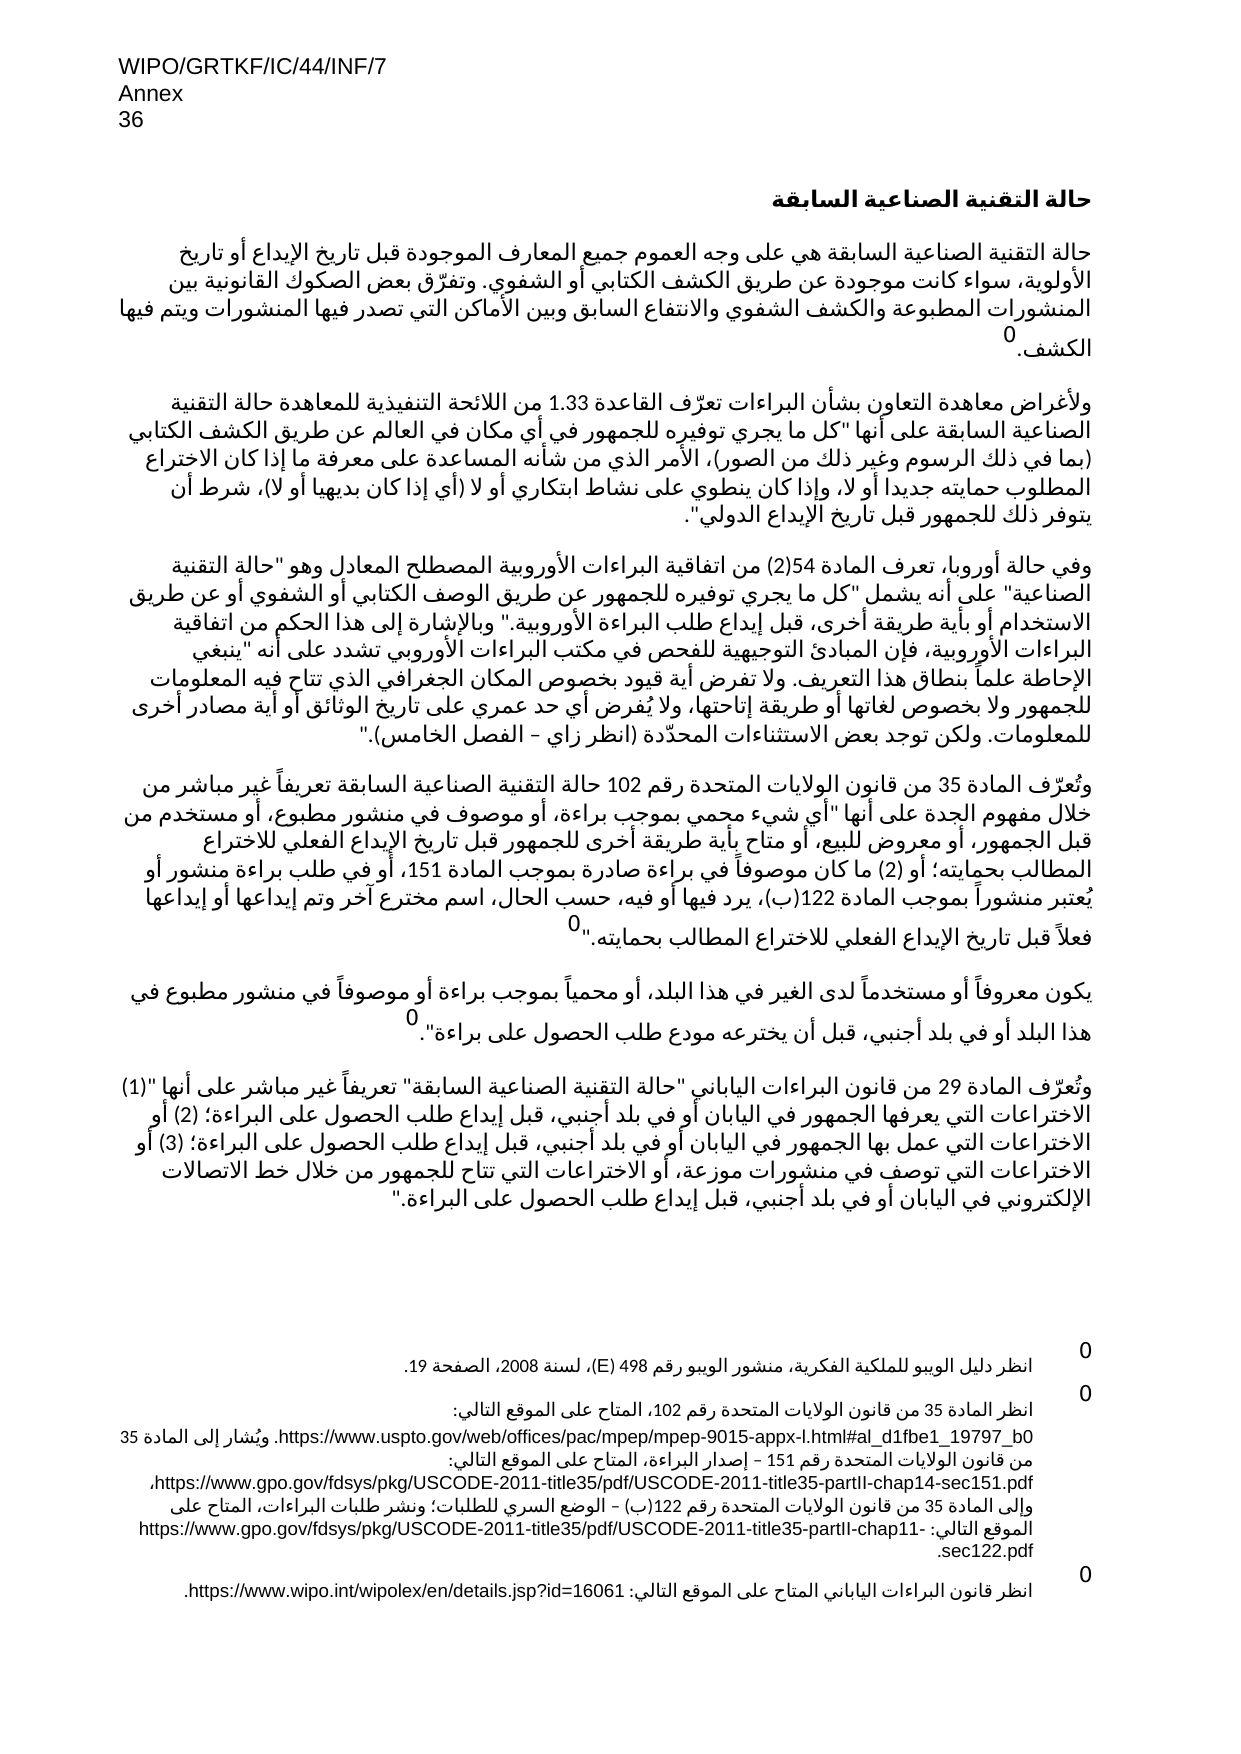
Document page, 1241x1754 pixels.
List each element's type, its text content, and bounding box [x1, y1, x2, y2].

text وتُعرّف المادة 35 من قانون الولايات المتحدة رقم 102 حالة التقنية الصناعية السابقة تعريفاً غير مباشر من خلال مفهوم الجدة على أنها "أي شيء محمي بموجب براءة، أو موصوف في منشور مطبوع، أو مستخدم من قبل الجمهور، أو معروض للبيع، أو متاح بأية طريقة أخرى للجمهور قبل تاريخ الإيداع الفعلي للاختراع المطالب بحمايته؛ أو (2) ما كان موصوفاً في براءة صادرة بموجب المادة 151، أو في طلب براءة منشور أو يُعتبر منشوراً بموجب المادة 122(ب)، يرد فيها أو فيه، حسب الحال، اسم مخترع آخر وتم إيداعها أو إيداعها فعلاً قبل تاريخ الإيداع الفعلي للاختراع المطالب بحمايته." [118, 771, 1092, 954]
text حالة التقنية الصناعية السابقة هي على وجه العموم جميع المعارف الموجودة قبل تاريخ الإيداع أو تاريخ الأولوية، سواء كانت موجودة عن طريق الكشف الكتابي أو الشفوي. وتفرّق بعض الصكوك القانونية بين المنشورات المطبوعة والكشف الشفوي والانتفاع السابق وبين الأماكن التي تصدر فيها المنشورات ويتم فيها الكشف. [118, 238, 1092, 366]
subtitle حالة التقنية الصناعية السابقة [118, 185, 1092, 213]
text يكون معروفاً أو مستخدماً لدى الغير في هذا البلد، أو محمياً بموجب براءة أو موصوفاً في منشور مطبوع في هذا البلد أو في بلد أجنبي، قبل أن يخترعه مودع طلب الحصول على براءة". [118, 977, 1092, 1049]
text وفي حالة أوروبا، تعرف المادة 54(2) من اتفاقية البراءات الأوروبية المصطلح المعادل وهو "حالة التقنية الصناعية" على أنه يشمل "كل ما يجري توفيره للجمهور عن طريق الوصف الكتابي أو الشفوي أو عن طريق الاستخدام أو بأية طريقة أخرى، قبل إيداع طلب البراءة الأوروبية." وبالإشارة إلى هذا الحكم من اتفاقية البراءات الأوروبية، فإن المبادئ التوجيهية للفحص في مكتب البراءات الأوروبي تشدد على أنه "ينبغي الإحاطة علماً بنطاق هذا التعريف. ولا تفرض أية قيود بخصوص المكان الجغرافي الذي تتاح فيه المعلومات للجمهور ولا بخصوص لغاتها أو طريقة إتاحتها، ولا يُفرض أي حد عمري على تاريخ الوثائق أو أية مصادر أخرى للمعلومات. ولكن توجد بعض الاستثناءات المحدّدة (انظر زاي – الفصل الخامس)." [118, 552, 1092, 748]
text وتُعرّف المادة 29 من قانون البراءات الياباني "حالة التقنية الصناعية السابقة" تعريفاً غير مباشر على أنها "(1) الاختراعات التي يعرفها الجمهور في اليابان أو في بلد أجنبي، قبل إيداع طلب الحصول على البراءة؛ (2) أو الاختراعات التي عمل بها الجمهور في اليابان أو في بلد أجنبي، قبل إيداع طلب الحصول على البراءة؛ (3) أو الاختراعات التي توصف في منشورات موزعة، أو الاختراعات التي تتاح للجمهور من خلال خط الاتصالات الإلكتروني في اليابان أو في بلد أجنبي، قبل إيداع طلب الحصول على البراءة." [118, 1072, 1092, 1212]
text ولأغراض معاهدة التعاون بشأن البراءات تعرّف القاعدة 1.33 من اللائحة التنفيذية للمعاهدة حالة التقنية الصناعية السابقة على أنها "كل ما يجري توفيره للجمهور في أي مكان في العالم عن طريق الكشف الكتابي (بما في ذلك الرسوم وغير ذلك من الصور)، الأمر الذي من شأنه المساعدة على معرفة ما إذا كان الاختراع المطلوب حمايته جديدا أو لا، وإذا كان ينطوي على نشاط ابتكاري أو لا (أي إذا كان بديهيا أو لا)، شرط أن يتوفر ذلك للجمهور قبل تاريخ الإيداع الدولي". [118, 388, 1092, 529]
